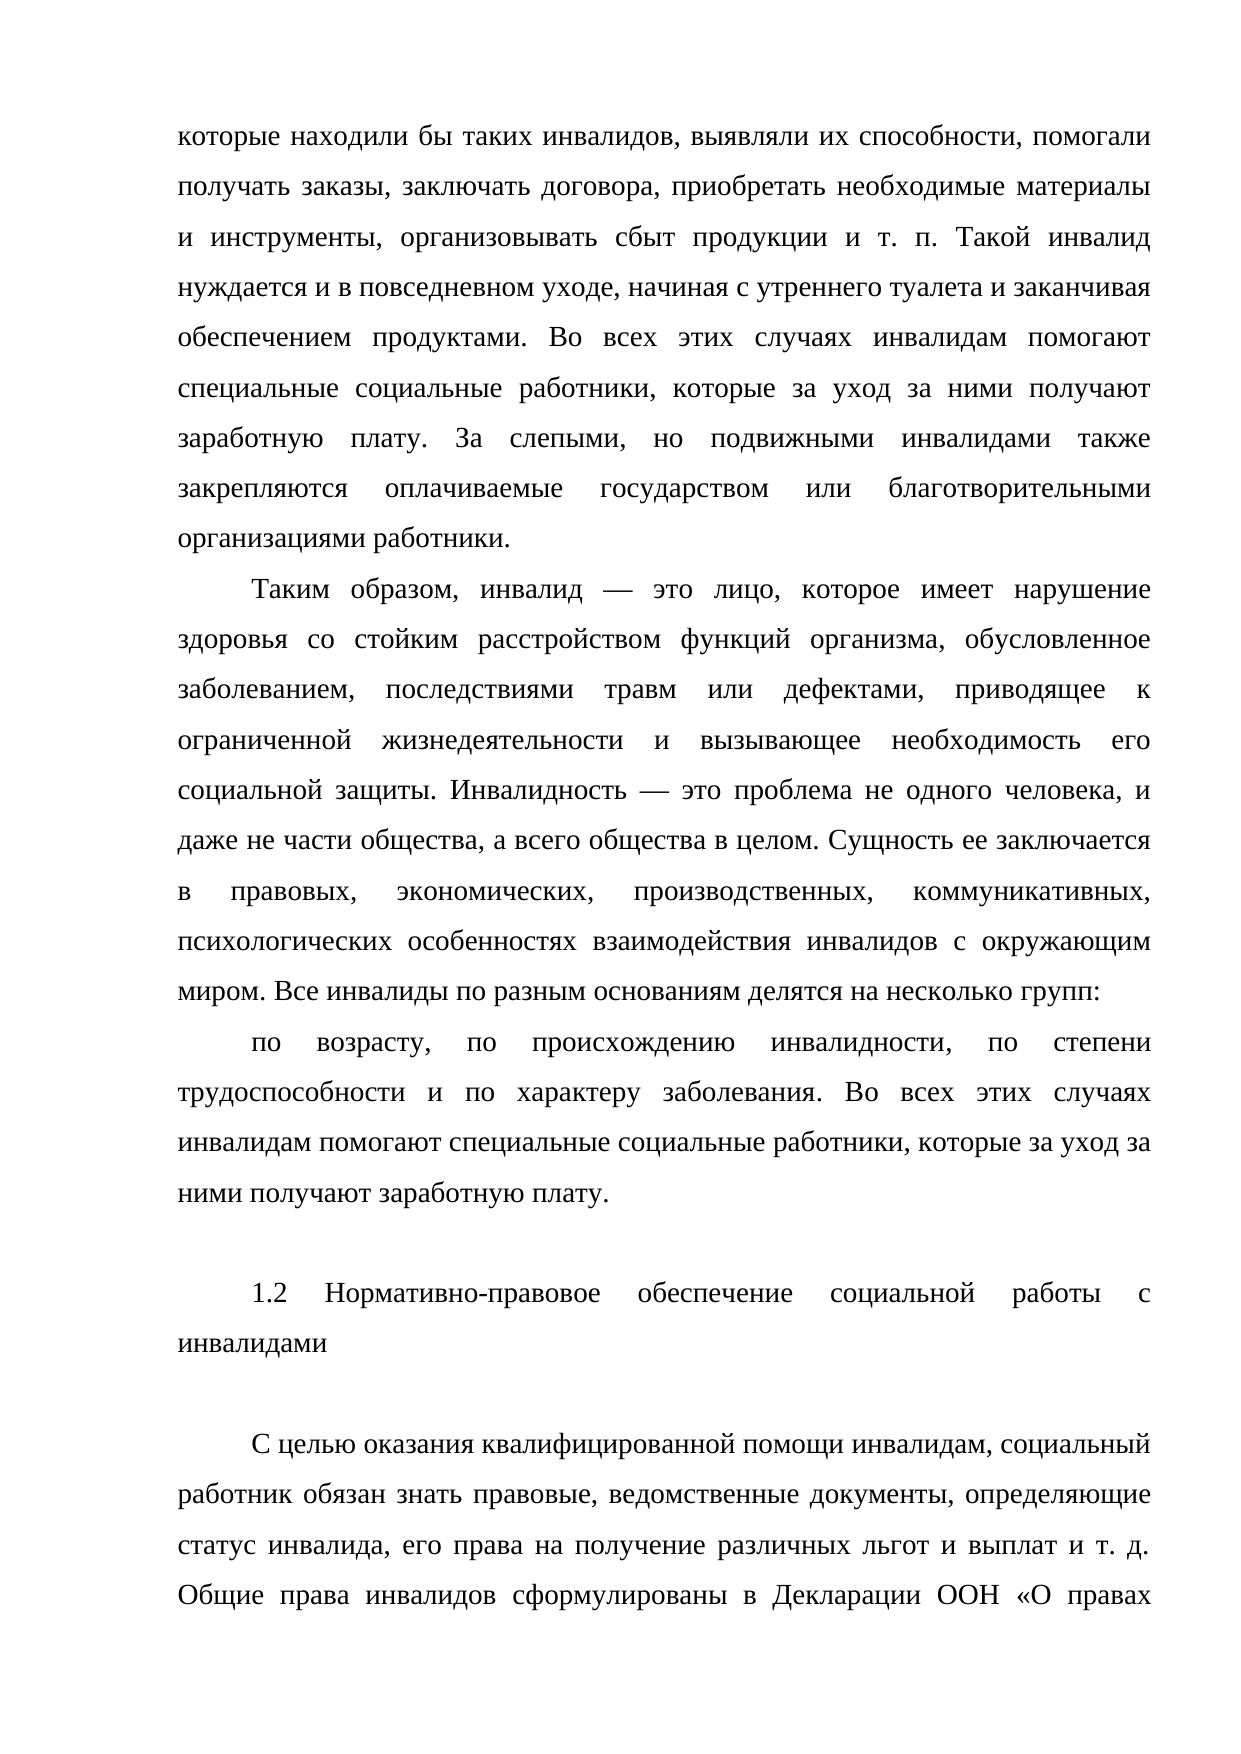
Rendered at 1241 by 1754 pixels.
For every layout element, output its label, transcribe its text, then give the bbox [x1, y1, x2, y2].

text Таким образом, инвалид — это лицо, которое имеет нарушение здоровья со стойким расстройством функций организма, обусловленное заболеванием, последствиями травм или дефектами, приводящее к ограниченной жизнедеятельности и вызывающее необходимость его социальной защиты. Инвалидность — это проблема не одного человека, и даже не части общества, а всего общества в целом. Сущность ее заключается в правовых, экономических, производственных, коммуникативных, психологических особенностях взаимодействия инвалидов с окружающим миром. Все инвалиды по разным основаниям делятся на несколько групп: [177, 571, 1152, 1007]
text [177, 1426, 1152, 1611]
text по возрасту, по происхождению инвалидности, по степени трудоспособности и по характеру заболевания. Во всех этих случаях инвалидам помогают специальные социальные работники, которые за уход за ними получают заработную плату. [177, 1024, 1152, 1208]
text 1.2 Нормативно-правовое обеспечение социальной работы с инвалидами [177, 1275, 1152, 1359]
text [177, 118, 1152, 554]
